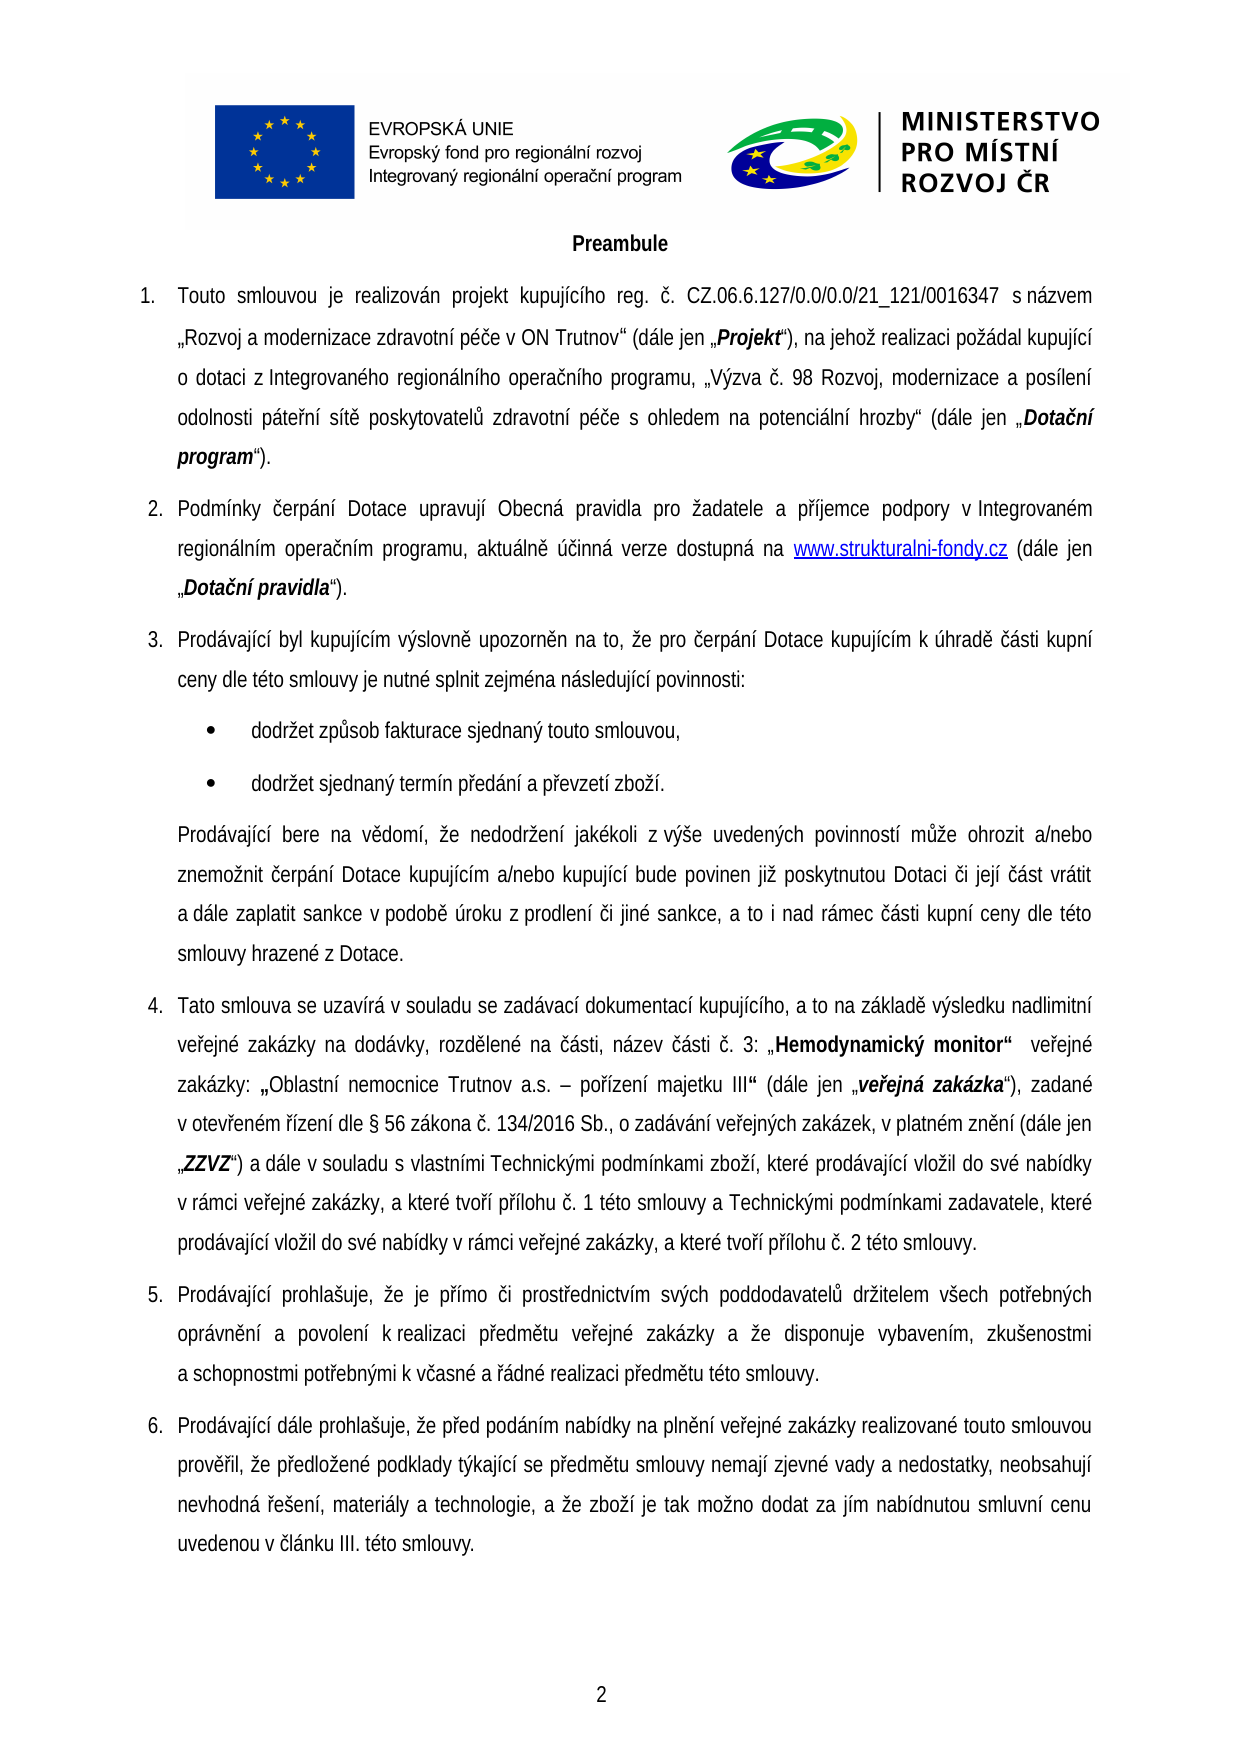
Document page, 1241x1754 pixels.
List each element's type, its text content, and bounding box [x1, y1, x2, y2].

list Touto smlouvou je realizován projekt kupujícího reg. č. CZ.06.6.127/0.0/0.0/21_121/0016347 s názvem „Rozvoj a modernizace zdravotní péče v ON Trutnov“ (dále jen „Projekt“), na jehož realizaci požádal kupující o dotaci z Integrovaného regionálního operačního programu, „Výzva č. 98 Rozvoj, modernizace a posílení odolnosti páteřní sítě poskytovatelů zdravotní péče s ohledem na potenciální hrozby“ (dále jen „Dotační program“). [140, 282, 1092, 469]
list Prodávající bere na vědomí, že nedodržení jakékoli z výše uvedených povinností může ohrozit a/nebo znemožnit čerpání Dotace kupujícím a/nebo kupující bude povinen již poskytnutou Dotaci či její část vrátit a dále zaplatit sankce v podobě úroku z prodlení či jiné sankce, a to i nad rámec části kupní ceny dle této smlouvy hrazené z Dotace. [177, 821, 1092, 966]
text Preambule [148, 230, 1092, 256]
list Tato smlouva se uzavírá v souladu se zadávací dokumentací kupujícího, a to na základě výsledku nadlimitní veřejné zakázky na dodávky, rozdělené na části, název části č. 3: „Hemodynamický monitor“ veřejné zakázky: „Oblastní nemocnice Trutnov a.s. – pořízení majetku III“ (dále jen „veřejná zakázka“), zadané v otevřeném řízení dle § 56 zákona č. 134/2016 Sb., o zadávání veřejných zakázek, v platném znění (dále jen „ZZVZ“) a dále v souladu s vlastními Technickými podmínkami zboží, které prodávající vložil do své nabídky v rámci veřejné zakázky, a které tvoří přílohu č. 1 této smlouvy a Technickými podmínkami zadavatele, které prodávající vložil do své nabídky v rámci veřejné zakázky, a které tvoří přílohu č. 2 této smlouvy. [148, 992, 1092, 1255]
list dodržet sjednaný termín předání a převzetí zboží. [207, 769, 1092, 796]
list Podmínky čerpání Dotace upravují Obecná pravidla pro žadatele a příjemce podpory v Integrovaném regionálním operačním programu, aktuálně účinná verze dostupná na www.strukturalni-fondy.cz (dále jen „Dotační pravidla“). [148, 495, 1092, 600]
list Prodávající dále prohlašuje, že před podáním nabídky na plnění veřejné zakázky realizované touto smlouvou prověřil, že předložené podklady týkající se předmětu smlouvy nemají zjevné vady a nedostatky, neobsahují nevhodná řešení, materiály a technologie, a že zboží je tak možno dodat za jím nabídnutou smluvní cenu uvedenou v článku III. této smlouvy. [148, 1412, 1092, 1556]
list Prodávající byl kupujícím výslovně upozorněn na to, že pro čerpání Dotace kupujícím k úhradě části kupní ceny dle této smlouvy je nutné splnit zejména následující povinnosti: [148, 626, 1092, 692]
picture [184, 73, 1130, 230]
list Prodávající prohlašuje, že je přímo či prostřednictvím svých poddodavatelů držitelem všech potřebných oprávnění a povolení k realizaci předmětu veřejné zakázky a že disponuje vybavením, zkušenostmi a schopnostmi potřebnými k včasné a řádné realizaci předmětu této smlouvy. [148, 1281, 1092, 1386]
list dodržet způsob fakturace sjednaný touto smlouvou, [207, 717, 1092, 744]
